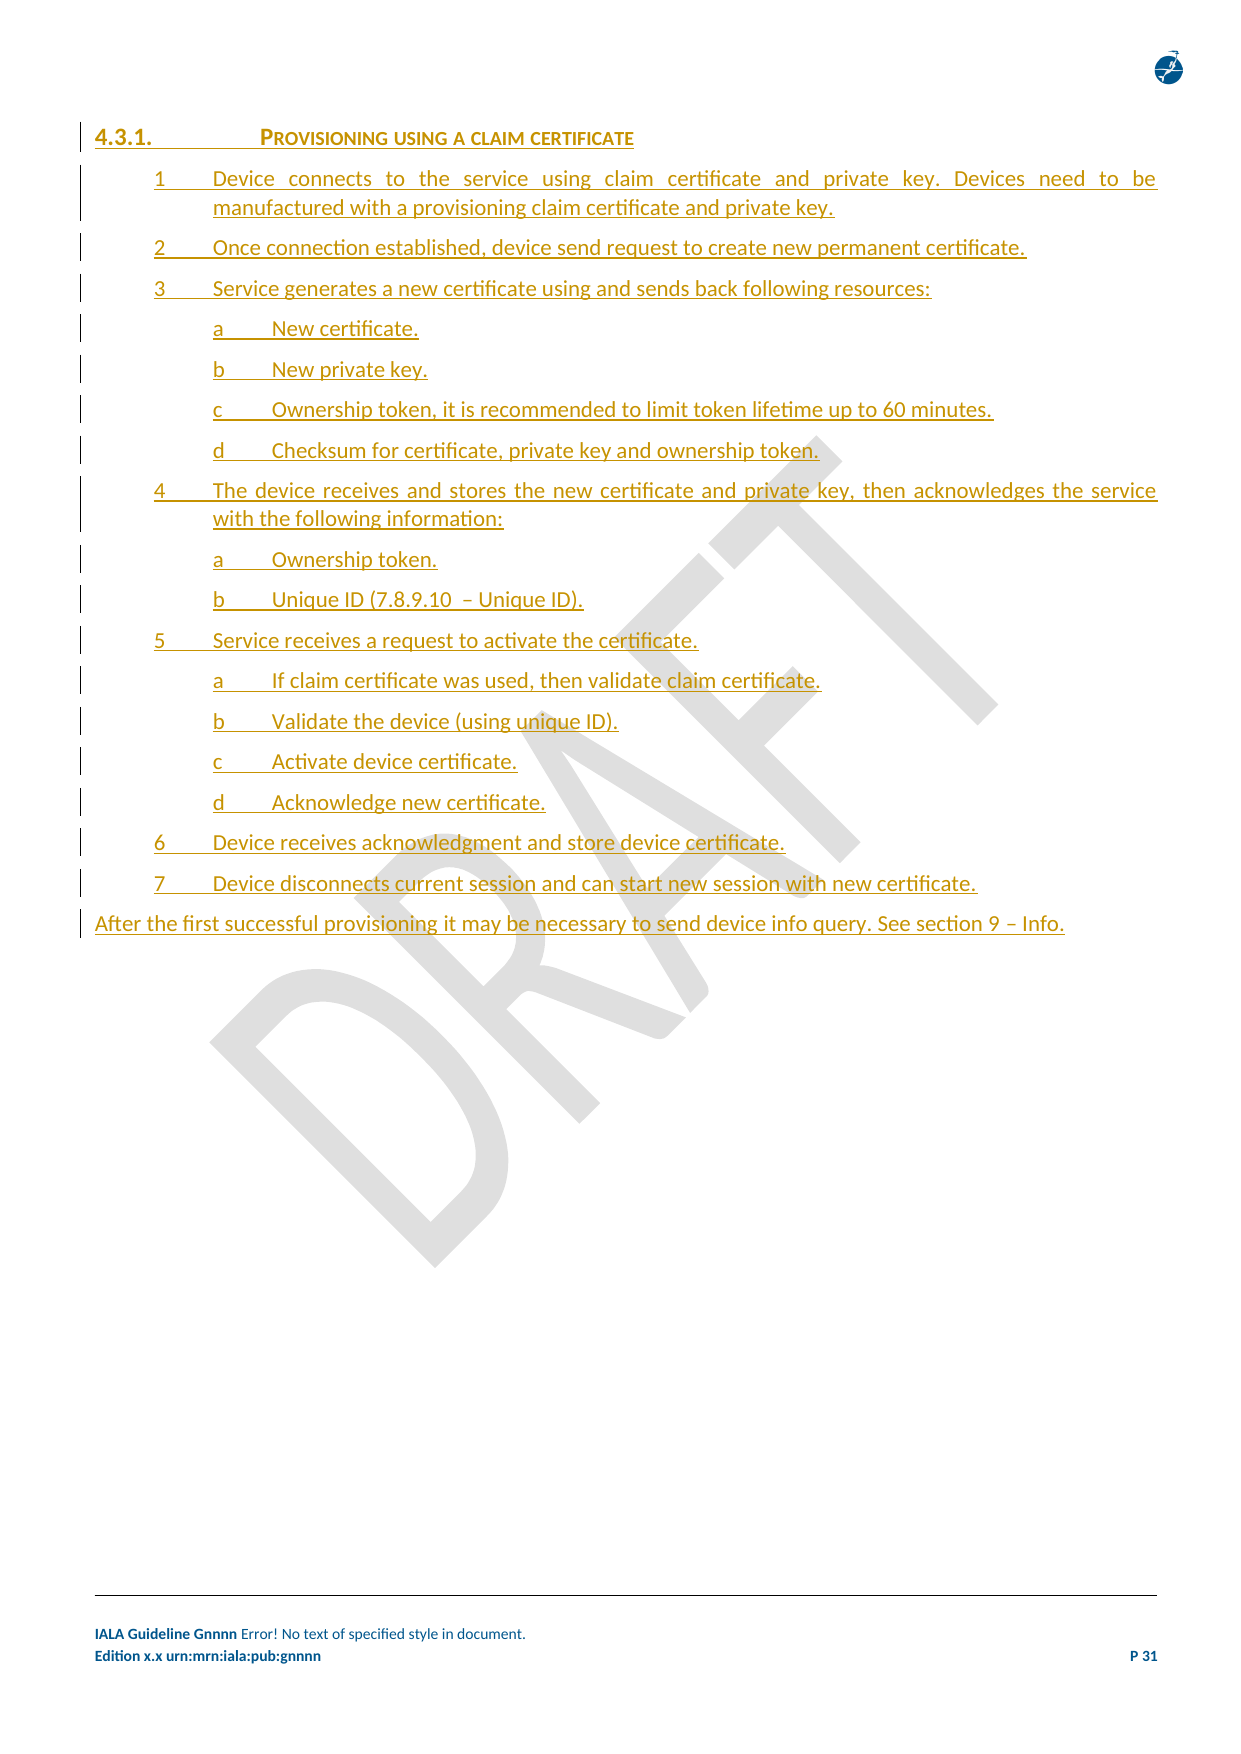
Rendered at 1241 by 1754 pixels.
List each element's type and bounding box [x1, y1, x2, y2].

picture [1123, 0, 1241, 119]
